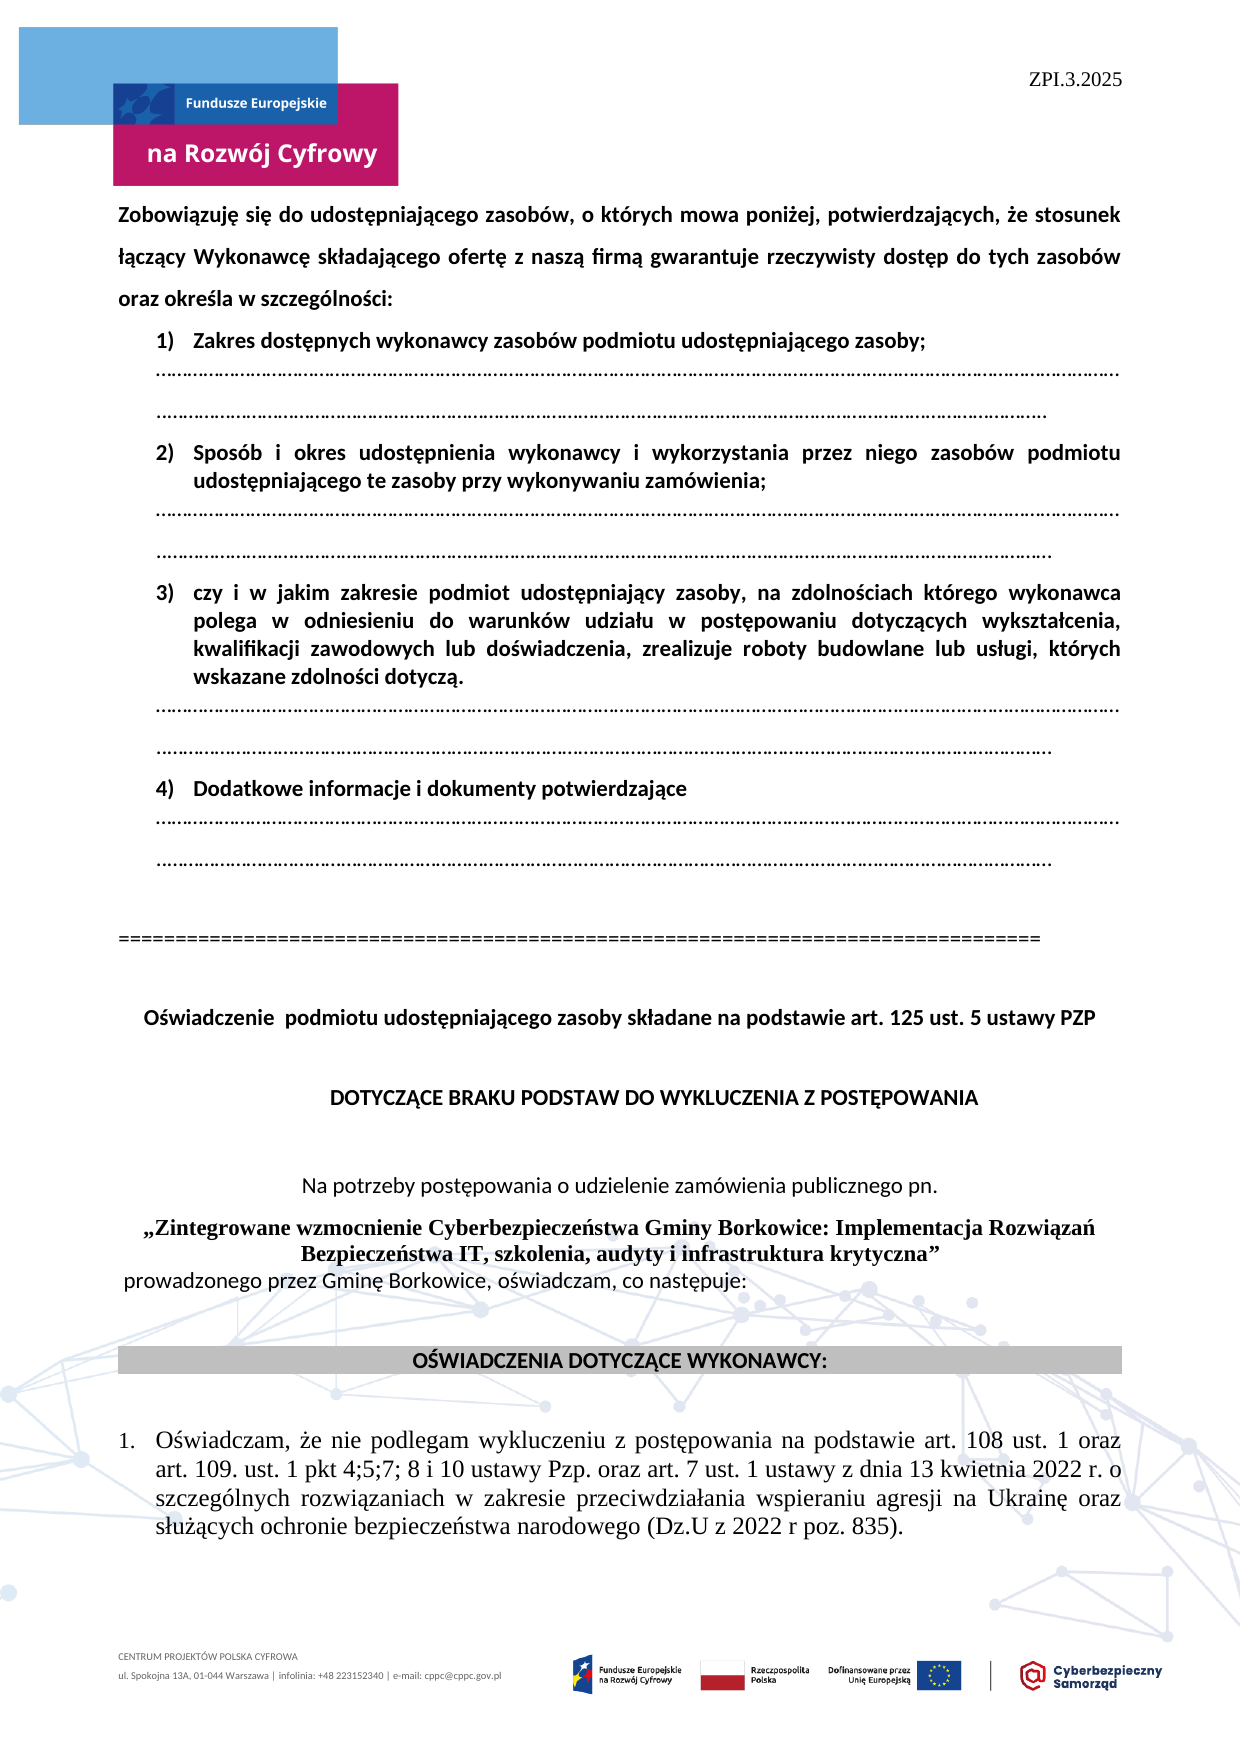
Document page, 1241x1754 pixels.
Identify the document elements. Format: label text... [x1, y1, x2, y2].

text Na potrzeby postępowania o udzielenie zamówienia publicznego pn. [118, 1172, 1122, 1199]
list Oświadczam, że nie podlegam wykluczeniu z postępowania na podstawie art. 108 ust. 1 oraz art. 109. ust. 1 pkt 4;5;7; 8 i 10 ustawy Pzp. oraz art. 7 ust. 1 ustawy z dnia 13 kwietnia 2022 r. o szczególnych rozwiązaniach w zakresie przeciwdziałania wspieraniu agresji na Ukrainę oraz służących ochronie bezpieczeństwa narodowego (Dz.U z 2022 r poz. 835). [118, 1425, 1122, 1540]
list Sposób i okres udostępnienia wykonawcy i wykorzystania przez niego zasobów podmiotu udostępniającego te zasoby przy wykonywaniu zamówienia; [156, 438, 1122, 494]
text prowadzonego przez Gminę Borkowice, oświadczam, co następuje: [118, 1266, 1122, 1294]
picture [0, 1221, 1240, 1754]
text DOTYCZĄCE BRAKU PODSTAW DO WYKLUCZENIA Z POSTĘPOWANIA [118, 1083, 1122, 1156]
picture [18, 27, 399, 186]
text …………………………………………………………………………………………………………………………………………………………………..…………………………………………………………………………………………………………………………………………………… [156, 802, 1122, 872]
list Zakres dostępnych wykonawcy zasobów podmiotu udostępniającego zasoby; [156, 326, 1122, 354]
text …………………………………………………………………………………………………………………………………………………………………..…………………………………………………………………………………………………………………………………………………… [156, 494, 1122, 564]
text „Zintegrowane wzmocnienie Cyberbezpieczeństwa Gminy Borkowice: Implementacja Rozwiązań Bezpieczeństwa IT, szkolenia, audyty i infrastruktura krytyczna” [117, 1213, 1122, 1266]
text …………………………………………………………………………………………………………………………………………………………………..………………………………………………………………………………………………………………………………………………….. [156, 354, 1122, 424]
text OŚWIADCZENIA DOTYCZĄCE WYKONAWCY: [118, 1346, 1122, 1374]
text Zobowiązuję się do udostępniającego zasobów, o których mowa poniżej, potwierdzających, że stosunek łączący Wykonawcę składającego ofertę z naszą firmą gwarantuje rzeczywisty dostęp do tych zasobów oraz określa w szczególności: [118, 200, 1122, 312]
text Oświadczenie podmiotu udostępniającego zasoby składane na podstawie art. 125 ust. 5 ustawy PZP [118, 1003, 1122, 1031]
list czy i w jakim zakresie podmiot udostępniający zasoby, na zdolnościach którego wykonawca polega w odniesieniu do warunków udziału w postępowaniu dotyczących wykształcenia, kwalifikacji zawodowych lub doświadczenia, zrealizuje roboty budowlane lub usługi, których wskazane zdolności dotyczą. [156, 578, 1122, 690]
text ================================================================================= [118, 924, 1122, 952]
list Dodatkowe informacje i dokumenty potwierdzające [156, 774, 1122, 802]
text …………………………………………………………………………………………………………………………………………………………………..…………………………………………………………………………………………………………………………………………………… [156, 690, 1122, 760]
